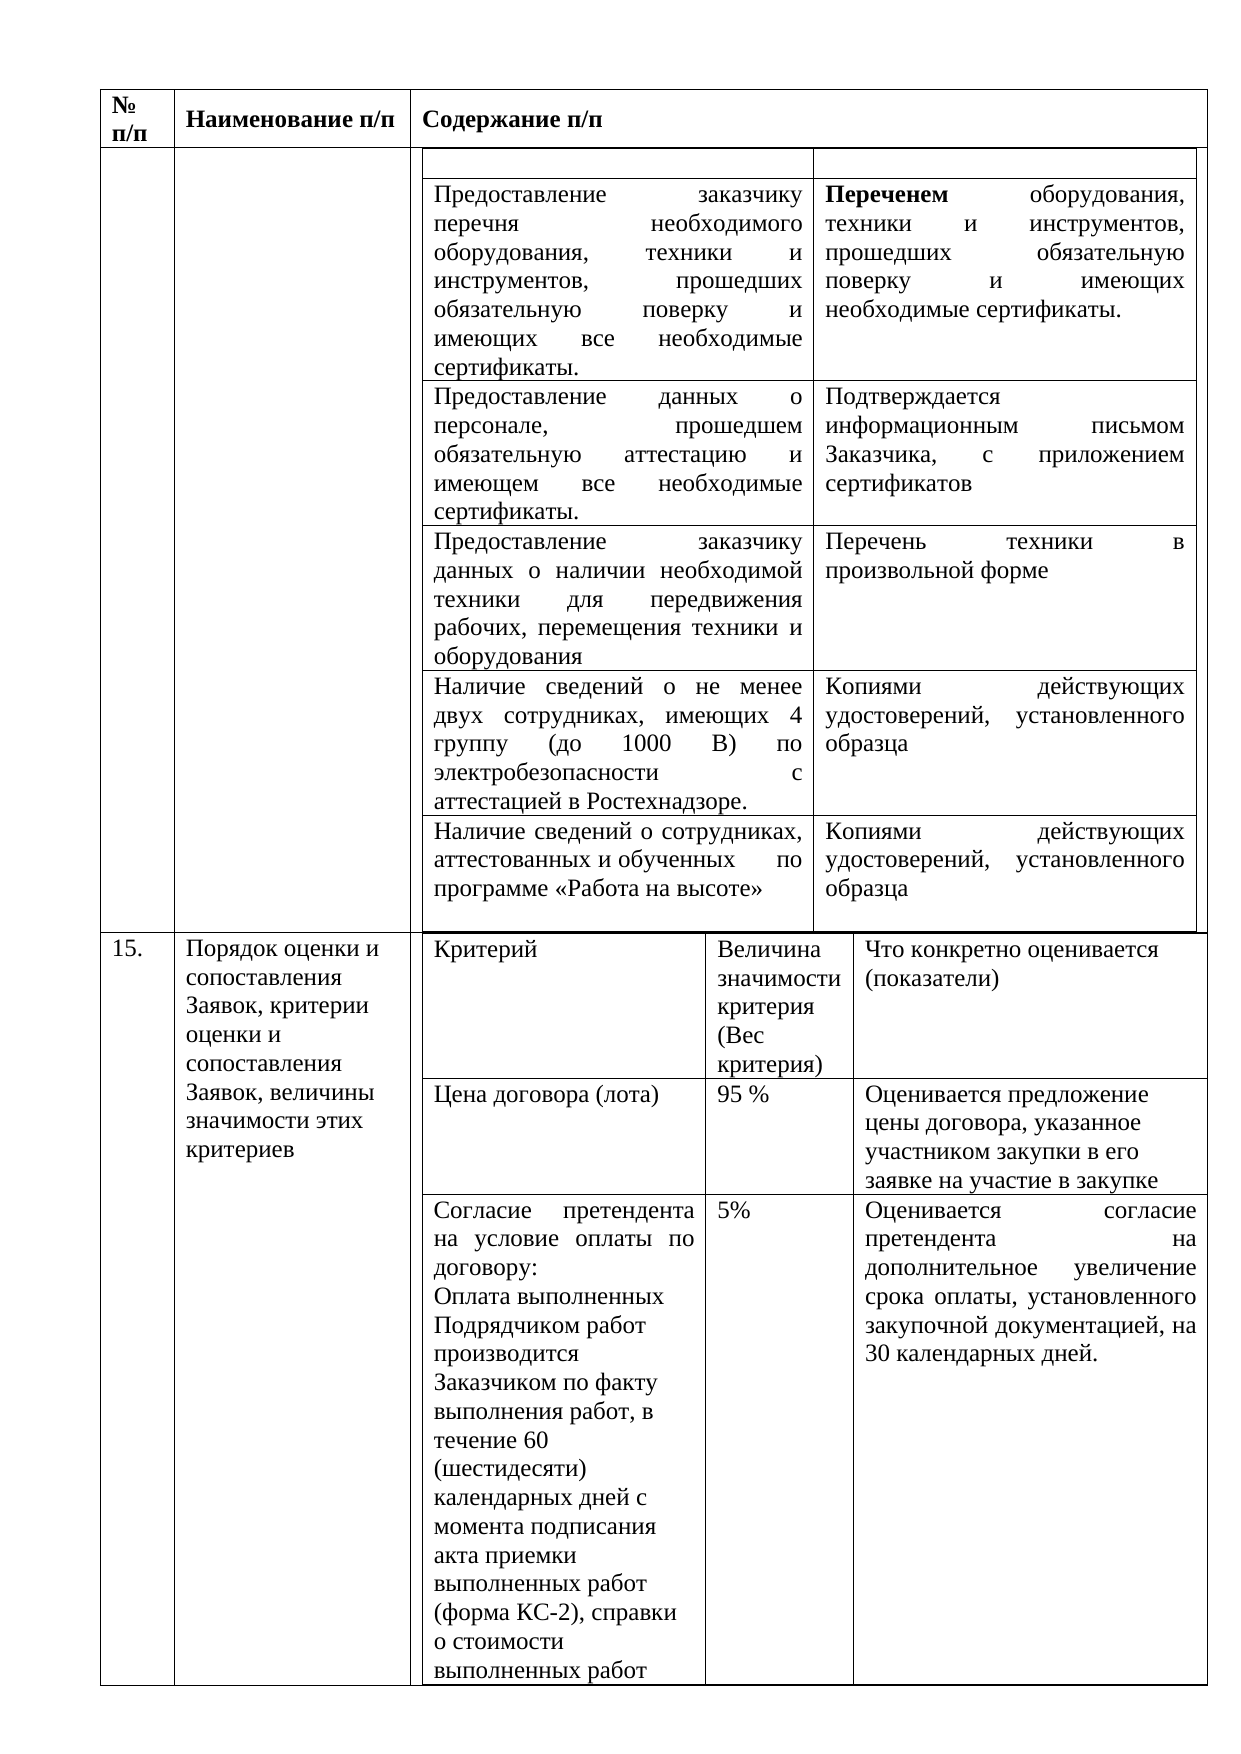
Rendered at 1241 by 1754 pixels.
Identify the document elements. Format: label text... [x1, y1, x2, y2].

table_cell Общие требования: Дополнительные требования: [814, 381, 1196, 525]
table_cell Общие требования: Дополнительные требования: [423, 381, 813, 525]
table_header № п/п [101, 90, 174, 147]
table_cell Общие требования: Дополнительные требования: [814, 671, 1196, 815]
table_cell [101, 148, 174, 932]
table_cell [175, 148, 410, 932]
table_cell Общие требования: Дополнительные требования: [814, 816, 1196, 931]
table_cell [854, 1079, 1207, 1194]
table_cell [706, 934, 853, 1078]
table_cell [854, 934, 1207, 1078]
table_header Наименование п/п [175, 90, 410, 147]
table_header Содержание п/п [411, 90, 1207, 147]
table_cell Общие требования: Дополнительные требования: [814, 526, 1196, 670]
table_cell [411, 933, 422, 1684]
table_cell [814, 179, 1196, 380]
table_cell Общие требования: Дополнительные требования: [423, 816, 813, 931]
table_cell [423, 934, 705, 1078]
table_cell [814, 149, 1196, 178]
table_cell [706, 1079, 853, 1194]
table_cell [411, 148, 422, 932]
table_cell [101, 933, 174, 1684]
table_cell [423, 149, 813, 178]
table_cell Общие требования: Дополнительные требования: [423, 671, 813, 815]
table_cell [1197, 148, 1207, 932]
table_cell Общие требования: Дополнительные требования: [423, 526, 813, 670]
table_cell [175, 933, 410, 1684]
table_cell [423, 179, 813, 380]
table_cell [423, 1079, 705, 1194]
